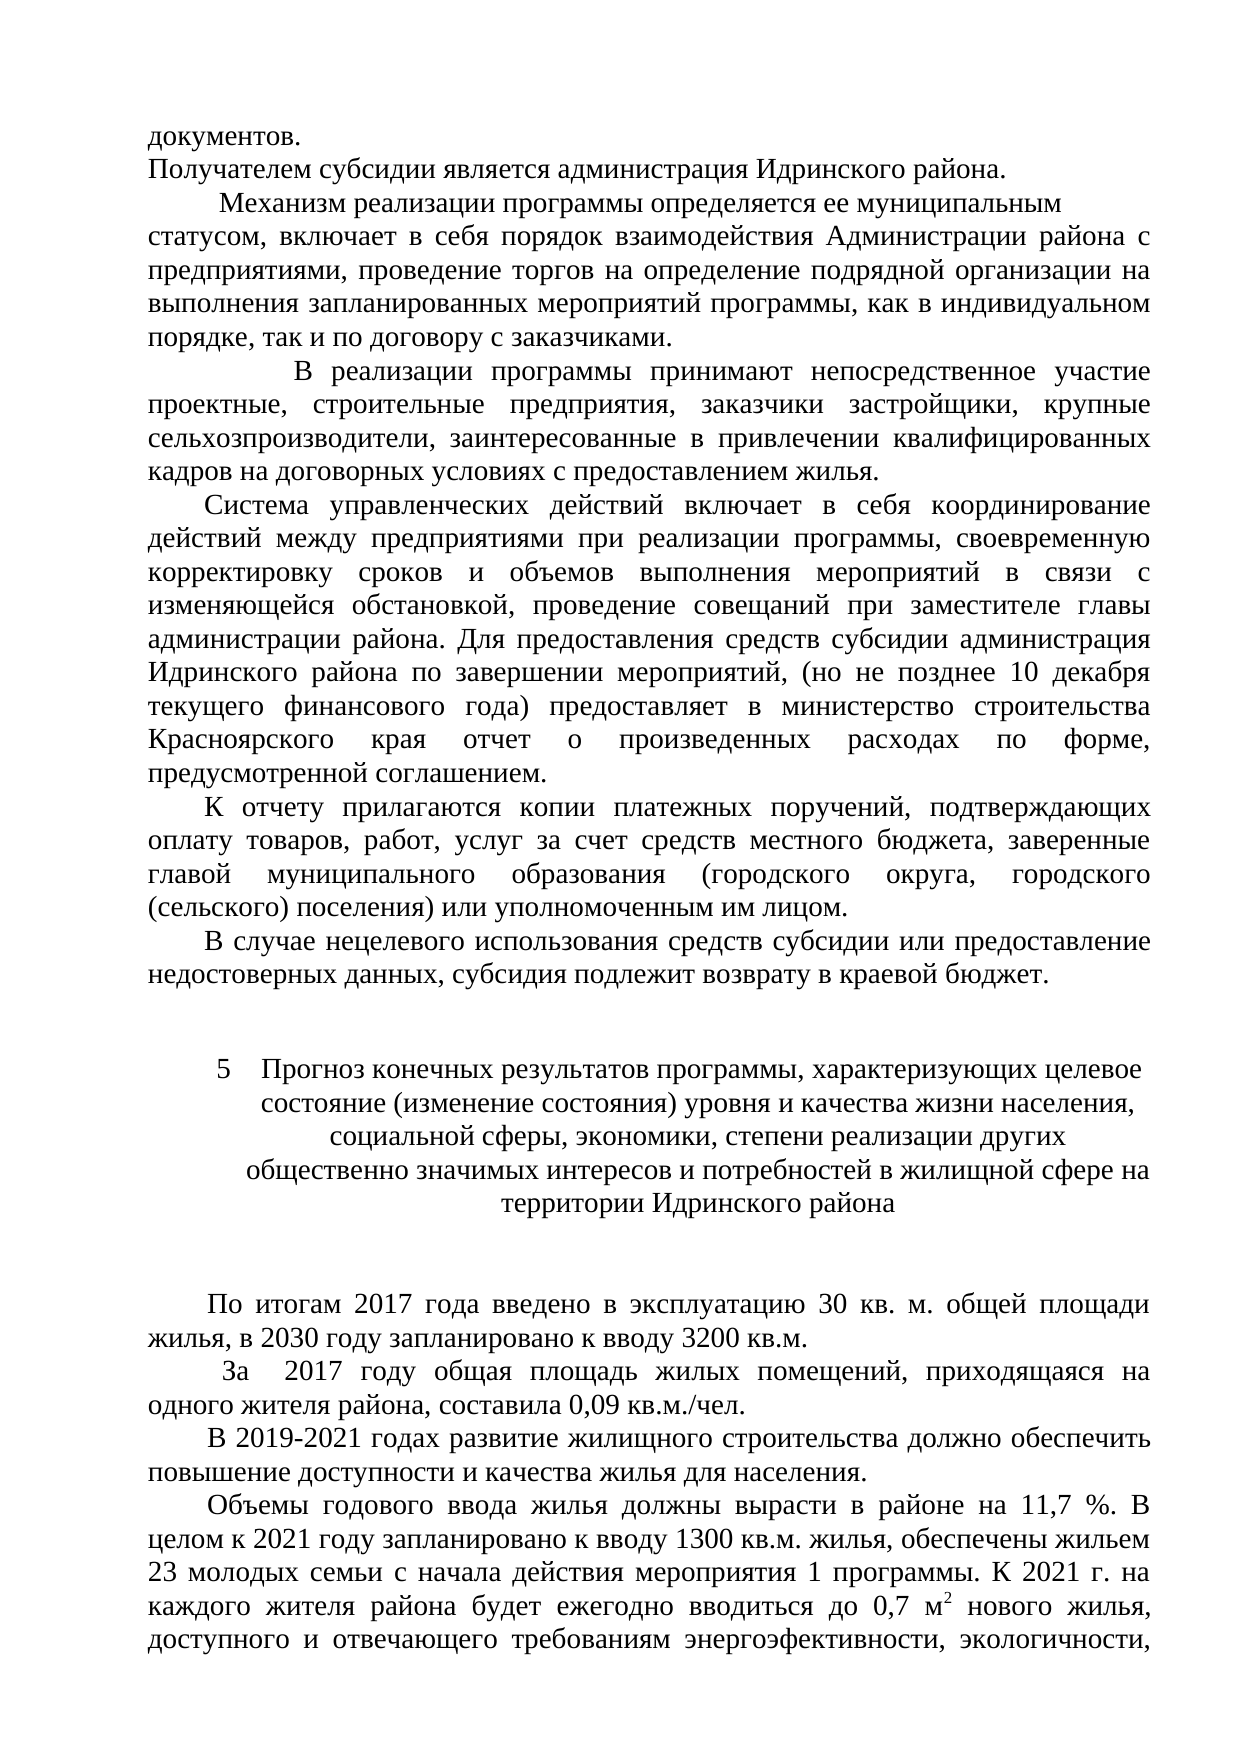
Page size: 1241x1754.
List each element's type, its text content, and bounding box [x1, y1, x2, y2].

text Получателем субсидии является администрация Идринского района. [148, 151, 1152, 185]
text За 2017 году общая площадь жилых помещений, приходящаяся на одного жителя района, составила 0,09 кв.м./чел. [148, 1353, 1152, 1420]
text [148, 118, 1152, 151]
list Прогноз конечных результатов программы, характеризующих целевое состояние (изменение состояния) уровня и качества жизни населения, социальной сферы, экономики, степени реализации других общественно значимых интересов и потребностей в жилищной сфере на территории Идринского района [207, 1051, 1152, 1219]
text К отчету прилагаются копии платежных поручений, подтверждающих оплату товаров, работ, услуг за счет средств местного бюджета, заверенные главой муниципального образования (городского округа, городского (сельского) поселения) или уполномоченным им лицом. [148, 789, 1152, 923]
list В 2019-2021 годах развитие жилищного строительства должно обеспечить повышение доступности и качества жилья для населения. [148, 1420, 1152, 1487]
text Система управленческих действий включает в себя координирование действий между предприятиями при реализации программы, своевременную корректировку сроков и объемов выполнения мероприятий в связи с изменяющейся обстановкой, проведение совещаний при заместителе главы администрации района. Для предоставления средств субсидии администрация Идринского района по завершении мероприятий, (но не позднее 10 декабря текущего финансового года) предоставляет в министерство строительства Красноярского края отчет о произведенных расходах по форме, предусмотренной соглашением. [148, 487, 1152, 789]
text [148, 1487, 1152, 1655]
text статусом, включает в себя порядок взаимодействия Администрации района с предприятиями, проведение торгов на определение подрядной организации на выполнения запланированных мероприятий программы, как в индивидуальном порядке, так и по договору с заказчиками. [148, 218, 1152, 353]
text Механизм реализации программы определяется ее муниципальным [148, 185, 1152, 218]
text По итогам 2017 года введено в эксплуатацию 30 кв. м. общей площади жилья, в 2030 году запланировано к вводу 3200 кв.м. [148, 1286, 1152, 1353]
text В реализации программы принимают непосредственное участие проектные, строительные предприятия, заказчики застройщики, крупные сельхозпроизводители, заинтересованные в привлечении квалифицированных кадров на договорных условиях с предоставлением жилья. [148, 353, 1152, 487]
text В случае нецелевого использования средств субсидии или предоставление недостоверных данных, субсидия подлежит возврату в краевой бюджет. [148, 923, 1152, 990]
